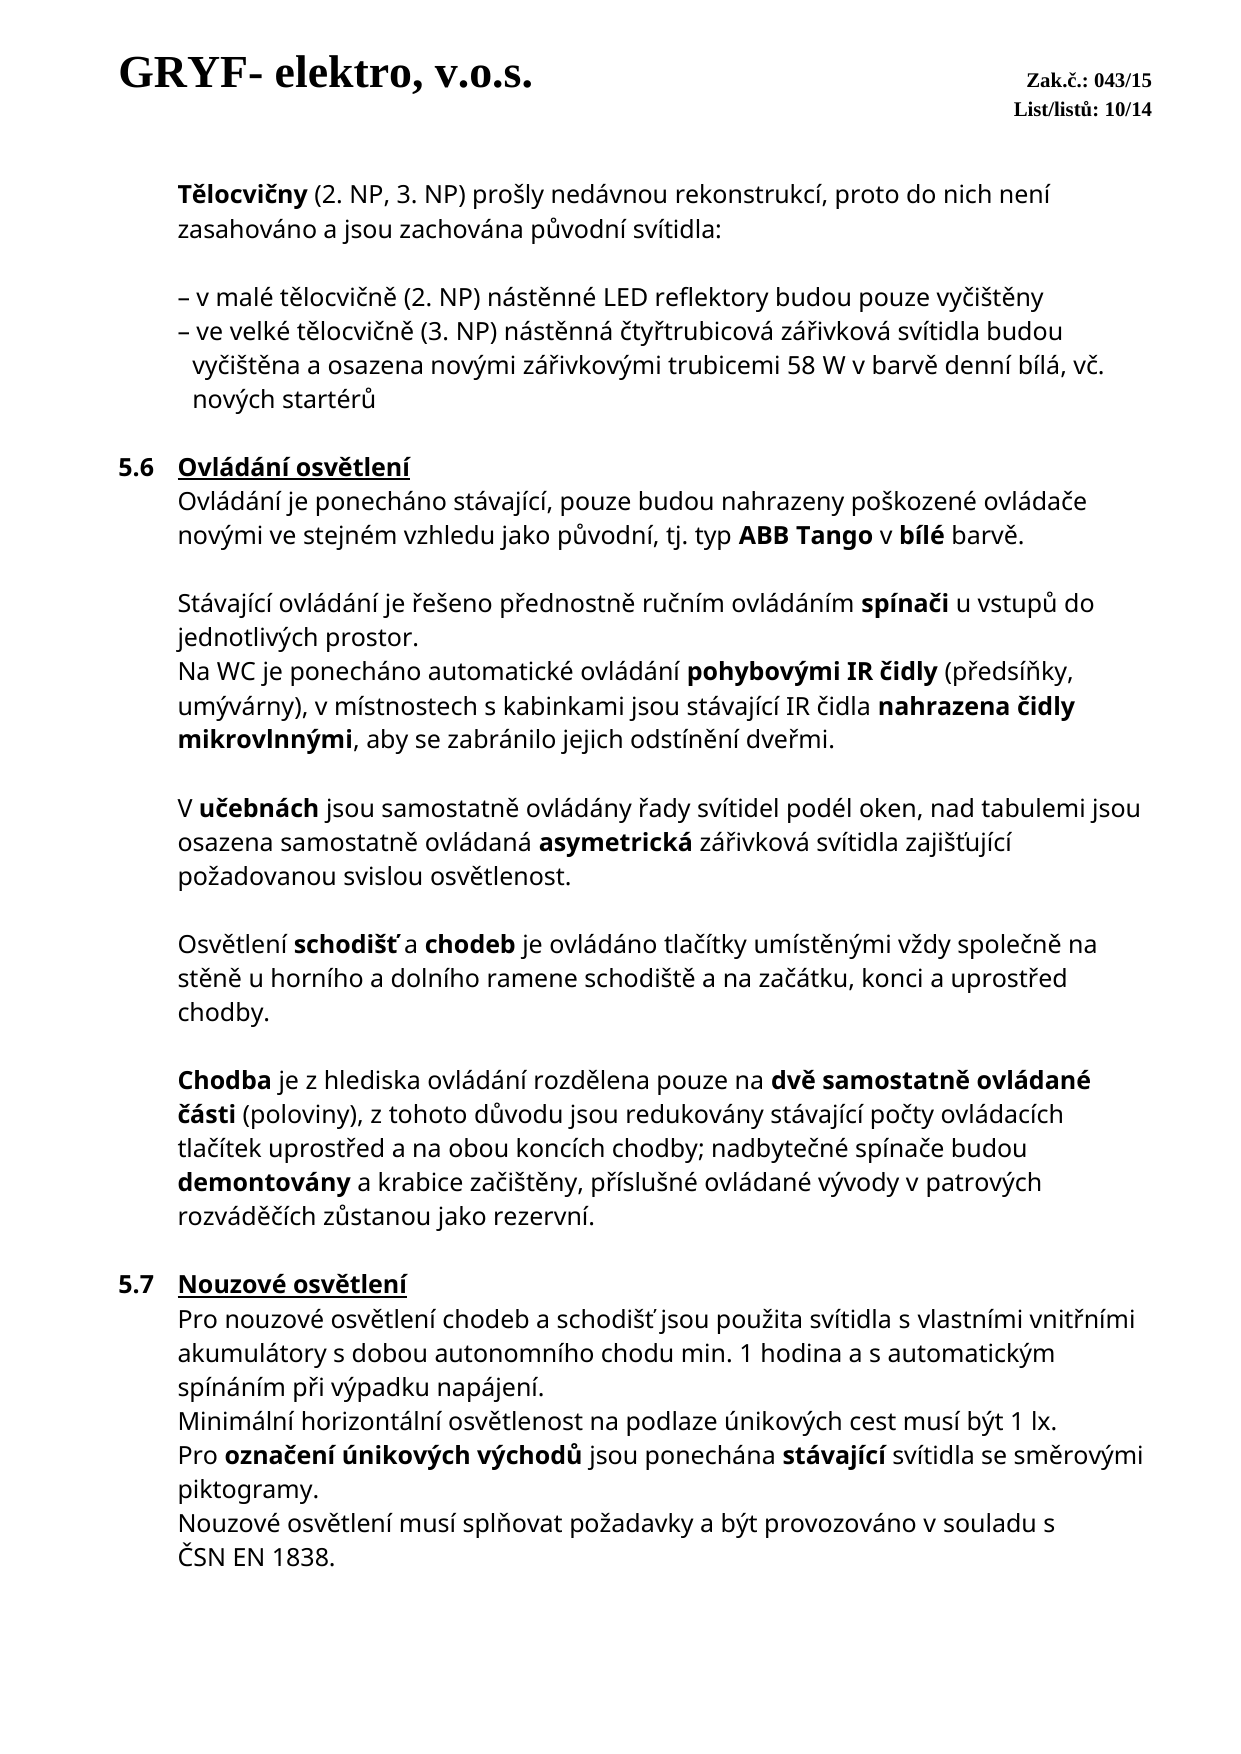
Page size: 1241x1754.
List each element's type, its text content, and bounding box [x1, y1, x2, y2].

text V učebnách jsou samostatně ovládány řady svítidel podél oken, nad tabulemi jsou osazena samostatně ovládaná asymetrická zářivková svítidla zajišťující požadovanou svislou osvětlenost. [177, 790, 1152, 892]
text – v malé tělocvičně (2. NP) nástěnné LED reflektory budou pouze vyčištěny [177, 279, 1152, 313]
text Tělocvičny (2. NP, 3. NP) prošly nedávnou rekonstrukcí, proto do nich není zasahováno a jsou zachována původní svítidla: [177, 177, 1152, 245]
list Nouzové osvětlení [118, 1267, 1152, 1301]
text Chodba je z hlediska ovládání rozdělena pouze na dvě samostatně ovládané části (poloviny), z tohoto důvodu jsou redukovány stávající počty ovládacích tlačítek uprostřed a na obou koncích chodby; nadbytečné spínače budou demontovány a krabice začištěny, příslušné ovládané vývody v patrových rozváděčích zůstanou jako rezervní. [177, 1063, 1152, 1233]
text Minimální horizontální osvětlenost na podlaze únikových cest musí být 1 lx. [177, 1403, 1152, 1437]
text Pro nouzové osvětlení chodeb a schodišť jsou použita svítidla s vlastními vnitřními akumulátory s dobou autonomního chodu min. 1 hodina a s automatickým spínáním při výpadku napájení. [177, 1301, 1152, 1403]
list Ovládání osvětlení [118, 450, 1152, 484]
text Osvětlení schodišť a chodeb je ovládáno tlačítky umístěnými vždy společně na stěně u horního a dolního ramene schodiště a na začátku, konci a uprostřed chodby. [177, 927, 1152, 1029]
text Nouzové osvětlení musí splňovat požadavky a být provozováno v souladu s ČSN EN 1838. [177, 1506, 1152, 1574]
text Ovládání je ponecháno stávající, pouze budou nahrazeny poškozené ovládače novými ve stejném vzhledu jako původní, tj. typ ABB Tango v bílé barvě. [177, 484, 1152, 552]
text – ve velké tělocvičně (3. NP) nástěnná čtyřtrubicová zářivková svítidla budou vyčištěna a osazena novými zářivkovými trubicemi 58 W v barvě denní bílá, vč. nových startérů [177, 313, 1152, 416]
text Pro označení únikových východů jsou ponechána stávající svítidla se směrovými piktogramy. [177, 1437, 1152, 1506]
text Stávající ovládání je řešeno přednostně ručním ovládáním spínači u vstupů do jednotlivých prostor. Na WC je ponecháno automatické ovládání pohybovými IR čidly (předsíňky, umývárny), v místnostech s kabinkami jsou stávající IR čidla nahrazena čidly mikrovlnnými, aby se zabránilo jejich odstínění dveřmi. [177, 586, 1152, 756]
